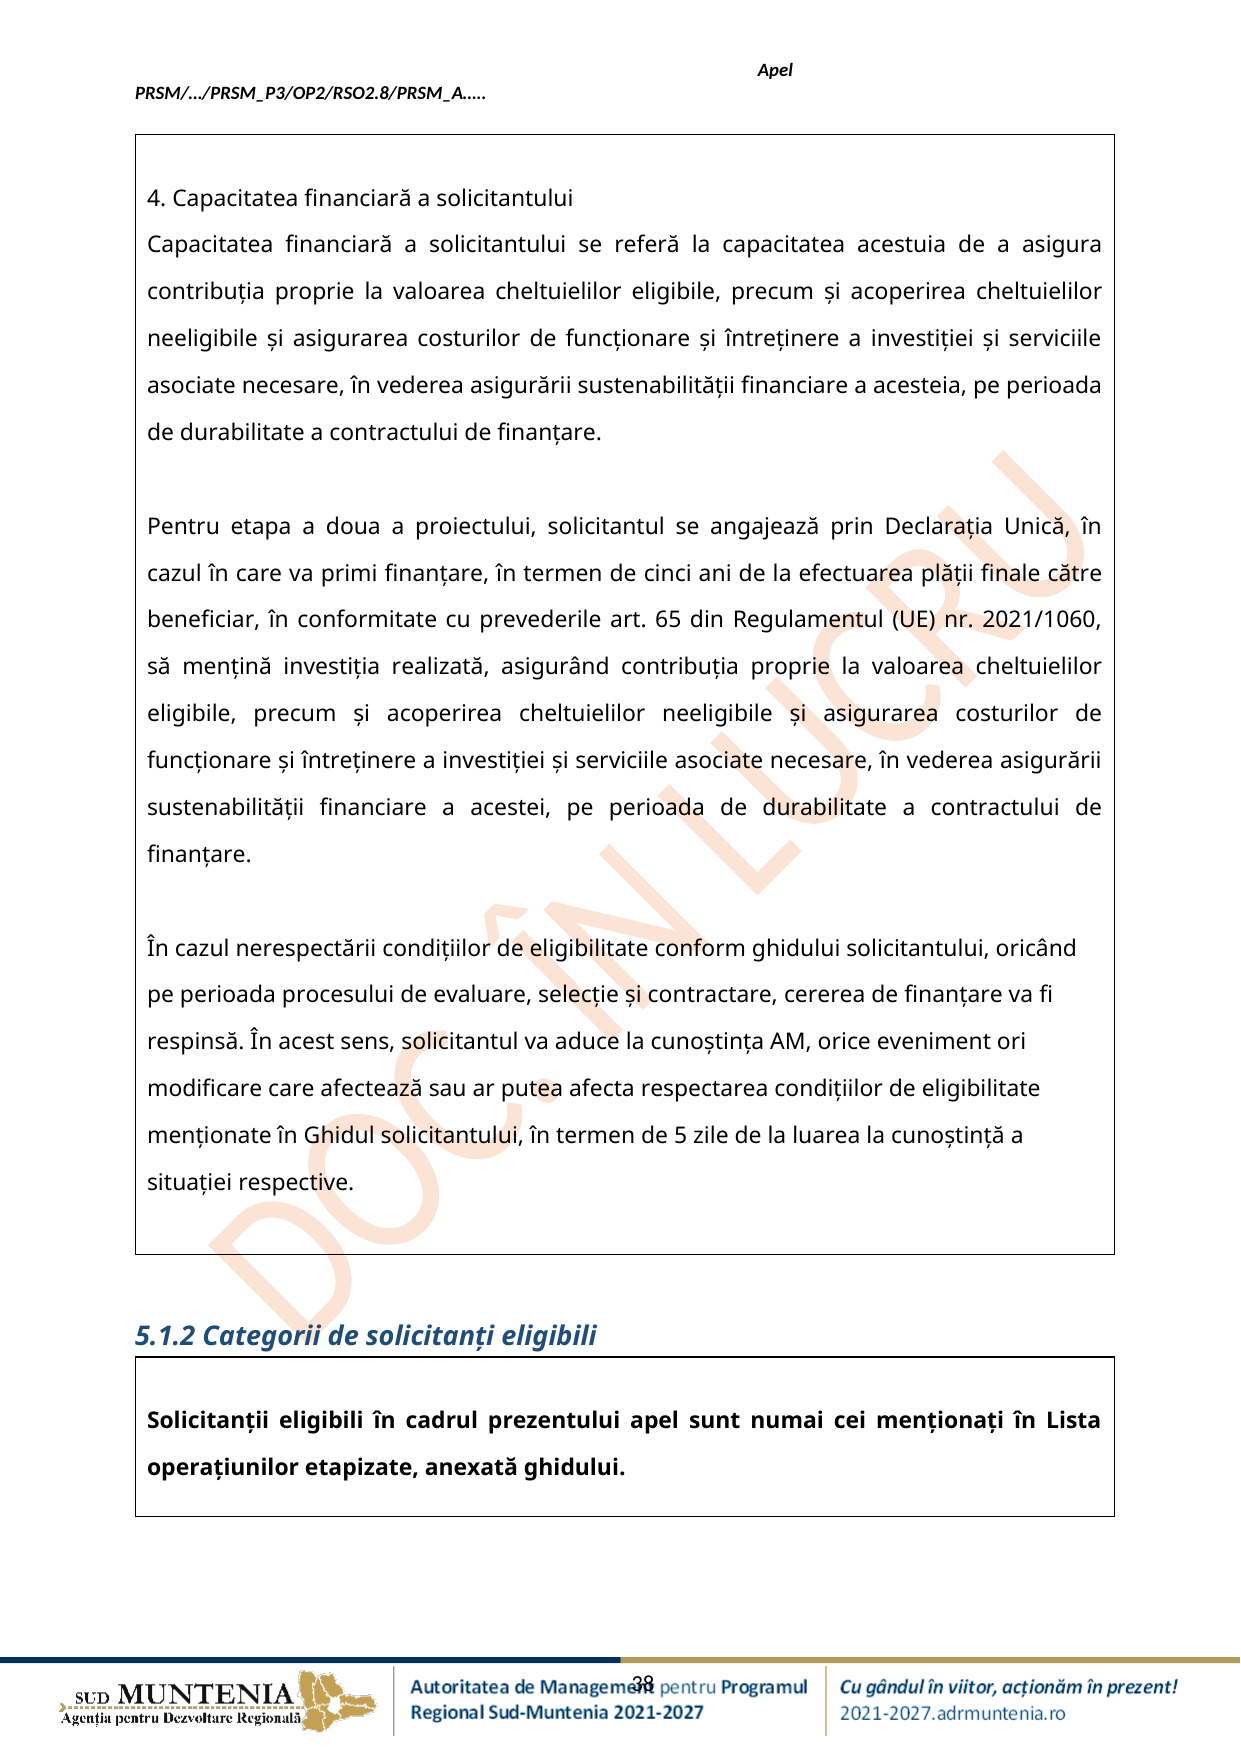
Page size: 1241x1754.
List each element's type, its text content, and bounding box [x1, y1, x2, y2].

picture [0, 1657, 1241, 1737]
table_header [136, 135, 1114, 1254]
subtitle 5.1.2 Categorii de solicitanți eligibili [135, 1317, 1150, 1353]
table_header Solicitanții eligibili în cadrul prezentului apel sunt numai cei menționați în Lista operaţiunilor etapizate, anexată ghidului. [136, 1358, 1114, 1516]
